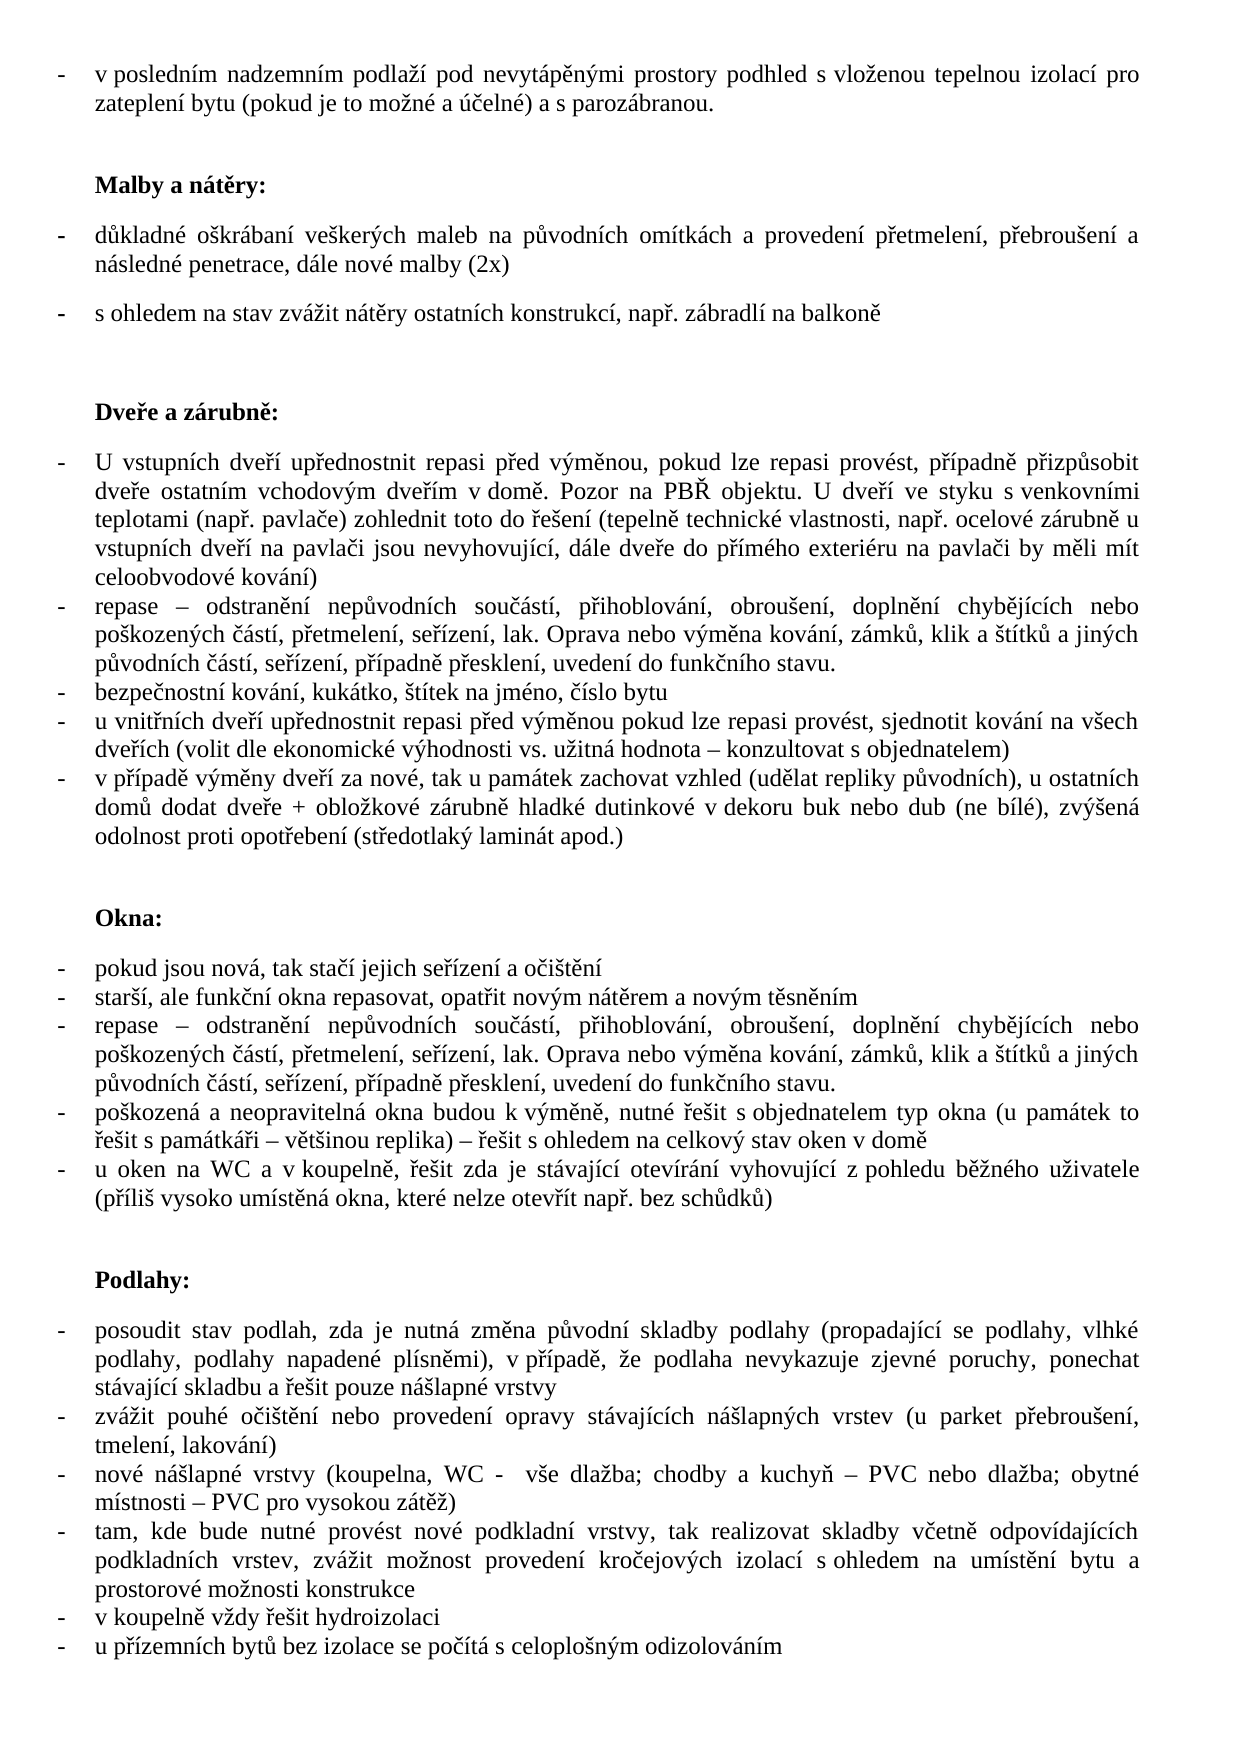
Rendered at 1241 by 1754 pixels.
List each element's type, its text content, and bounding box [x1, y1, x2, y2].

list repase – odstranění nepůvodních součástí, přihoblování, obroušení, doplnění chybějících nebo poškozených částí, přetmelení, seřízení, lak. Oprava nebo výměna kování, zámků, klik a štítků a jiných původních částí, seřízení, případně přesklení, uvedení do funkčního stavu. [57, 591, 1140, 677]
list bezpečnostní kování, kukátko, štítek na jméno, číslo bytu [57, 677, 1140, 706]
text Malby a nátěry: [94, 170, 1140, 199]
list starší, ale funkční okna repasovat, opatřit novým nátěrem a novým těsněním [57, 982, 1140, 1010]
text Okna: [94, 903, 1140, 932]
list u vnitřních dveří upřednostnit repasi před výměnou pokud lze repasi provést, sjednotit kování na všech dveřích (volit dle ekonomické výhodnosti vs. užitná hodnota – konzultovat s objednatelem) [57, 706, 1140, 763]
list poškozená a neopravitelná okna budou k výměně, nutné řešit s objednatelem typ okna (u památek to řešit s památkáři – většinou replika) – řešit s ohledem na celkový stav oken v domě [57, 1097, 1140, 1154]
list U vstupních dveří upřednostnit repasi před výměnou, pokud lze repasi provést, případně přizpůsobit dveře ostatním vchodovým dveřím v domě. Pozor na PBŘ objektu. U dveří ve styku s venkovními teplotami (např. pavlače) zohlednit toto do řešení (tepelně technické vlastnosti, např. ocelové zárubně u vstupních dveří na pavlači jsou nevyhovující, dále dveře do přímého exteriéru na pavlači by měli mít celoobvodové kování) [57, 447, 1140, 591]
text Podlahy: [94, 1265, 1140, 1294]
list v posledním nadzemním podlaží pod nevytápěnými prostory podhled s vloženou tepelnou izolací pro zateplení bytu (pokud je to možné a účelné) a s parozábranou. [57, 59, 1140, 117]
list v koupelně vždy řešit hydroizolaci [57, 1602, 1140, 1631]
list pokud jsou nová, tak stačí jejich seřízení a očištění [57, 953, 1140, 982]
list v případě výměny dveří za nové, tak u památek zachovat vzhled (udělat repliky původních), u ostatních domů dodat dveře + obložkové zárubně hladké dutinkové v dekoru buk nebo dub (ne bílé), zvýšená odolnost proti opotřebení (středotlaký laminát apod.) [57, 763, 1140, 849]
list zvážit pouhé očištění nebo provedení opravy stávajících nášlapných vrstev (u parket přebroušení, tmelení, lakování) [57, 1401, 1140, 1459]
list u oken na WC a v koupelně, řešit zda je stávající otevírání vyhovující z pohledu běžného uživatele (příliš vysoko umístěná okna, které nelze otevřít např. bez schůdků) [57, 1154, 1140, 1212]
list důkladné oškrábaní veškerých maleb na původních omítkách a provedení přetmelení, přebroušení a následné penetrace, dále nové malby (2x) [57, 220, 1140, 277]
list tam, kde bude nutné provést nové podkladní vrstvy, tak realizovat skladby včetně odpovídajících podkladních vrstev, zvážit možnost provedení kročejových izolací s ohledem na umístění bytu a prostorové možnosti konstrukce [57, 1516, 1140, 1602]
list repase – odstranění nepůvodních součástí, přihoblování, obroušení, doplnění chybějících nebo poškozených částí, přetmelení, seřízení, lak. Oprava nebo výměna kování, zámků, klik a štítků a jiných původních částí, seřízení, případně přesklení, uvedení do funkčního stavu. [57, 1010, 1140, 1097]
list u přízemních bytů bez izolace se počítá s celoplošným odizolováním [57, 1631, 1140, 1660]
text Dveře a zárubně: [94, 397, 1140, 426]
list s ohledem na stav zvážit nátěry ostatních konstrukcí, např. zábradlí na balkoně [57, 298, 1140, 327]
list posoudit stav podlah, zda je nutná změna původní skladby podlahy (propadající se podlahy, vlhké podlahy, podlahy napadené plísněmi), v případě, že podlaha nevykazuje zjevné poruchy, ponechat stávající skladbu a řešit pouze nášlapné vrstvy [57, 1315, 1140, 1401]
list nové nášlapné vrstvy (koupelna, WC - vše dlažba; chodby a kuchyň – PVC nebo dlažba; obytné místnosti – PVC pro vysokou zátěž) [57, 1459, 1140, 1516]
